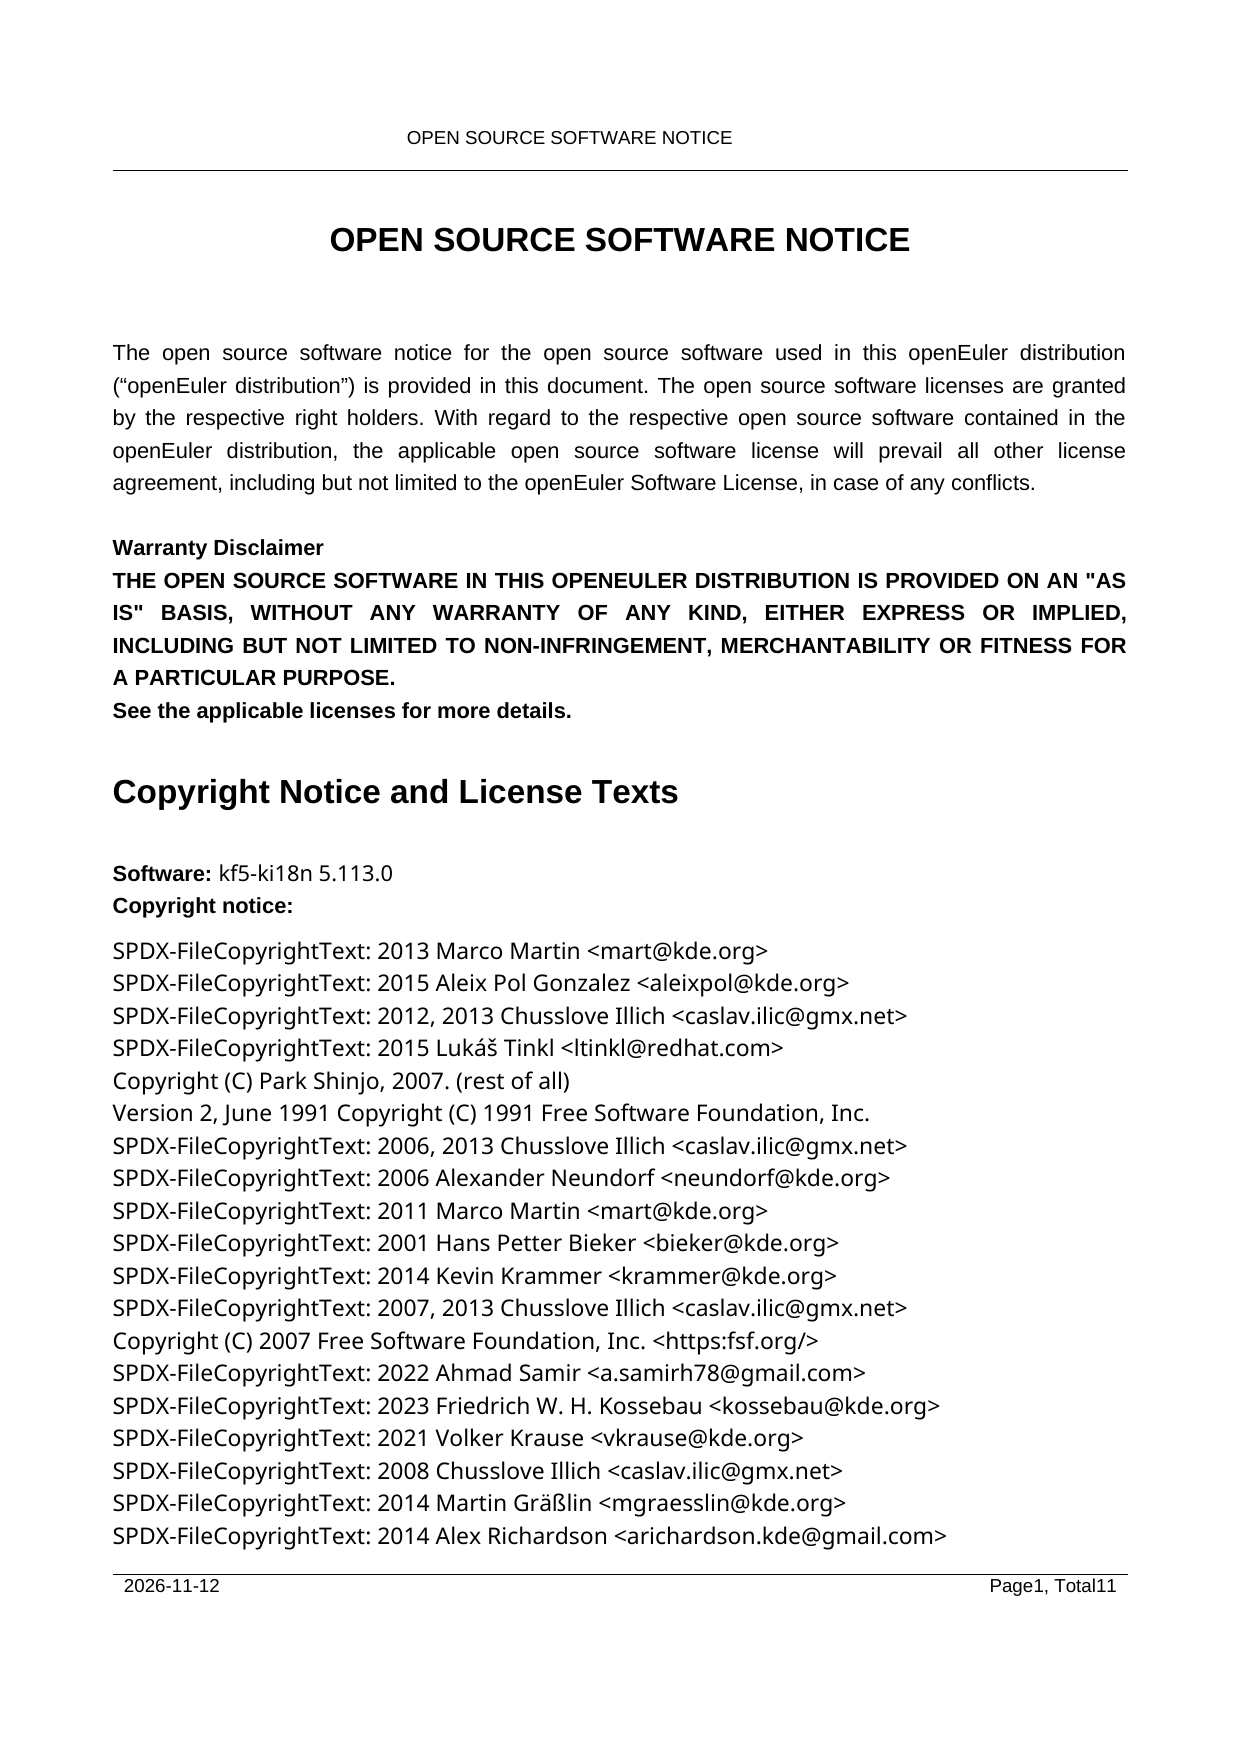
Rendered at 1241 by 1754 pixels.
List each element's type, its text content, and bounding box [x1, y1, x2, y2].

text The open source software notice for the open source software used in this openEuler distribution (“openEuler distribution”) is provided in this document. The open source software licenses are granted by the respective right holders. With regard to the respective open source software contained in the openEuler distribution, the applicable open source software license will prevail all other license agreement, including but not limited to the openEuler Software License, in case of any conflicts. [112, 336, 1128, 499]
title Software: kf5-ki18n 5.113.0 [112, 856, 1128, 889]
text OPEN SOURCE SOFTWARE NOTICE [112, 206, 1128, 271]
text Warranty Disclaimer [112, 531, 1128, 564]
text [112, 934, 1128, 1551]
text Copyright Notice and License Texts [112, 759, 1128, 824]
text THE OPEN SOURCE SOFTWARE IN THIS OPENEULER DISTRIBUTION IS PROVIDED ON AN "AS IS" BASIS, WITHOUT ANY WARRANTY OF ANY KIND, EITHER EXPRESS OR IMPLIED, INCLUDING BUT NOT LIMITED TO NON-INFRINGEMENT, MERCHANTABILITY OR FITNESS FOR A PARTICULAR PURPOSE. See the applicable licenses for more details. [112, 564, 1128, 726]
text Copyright notice: [112, 889, 1128, 921]
